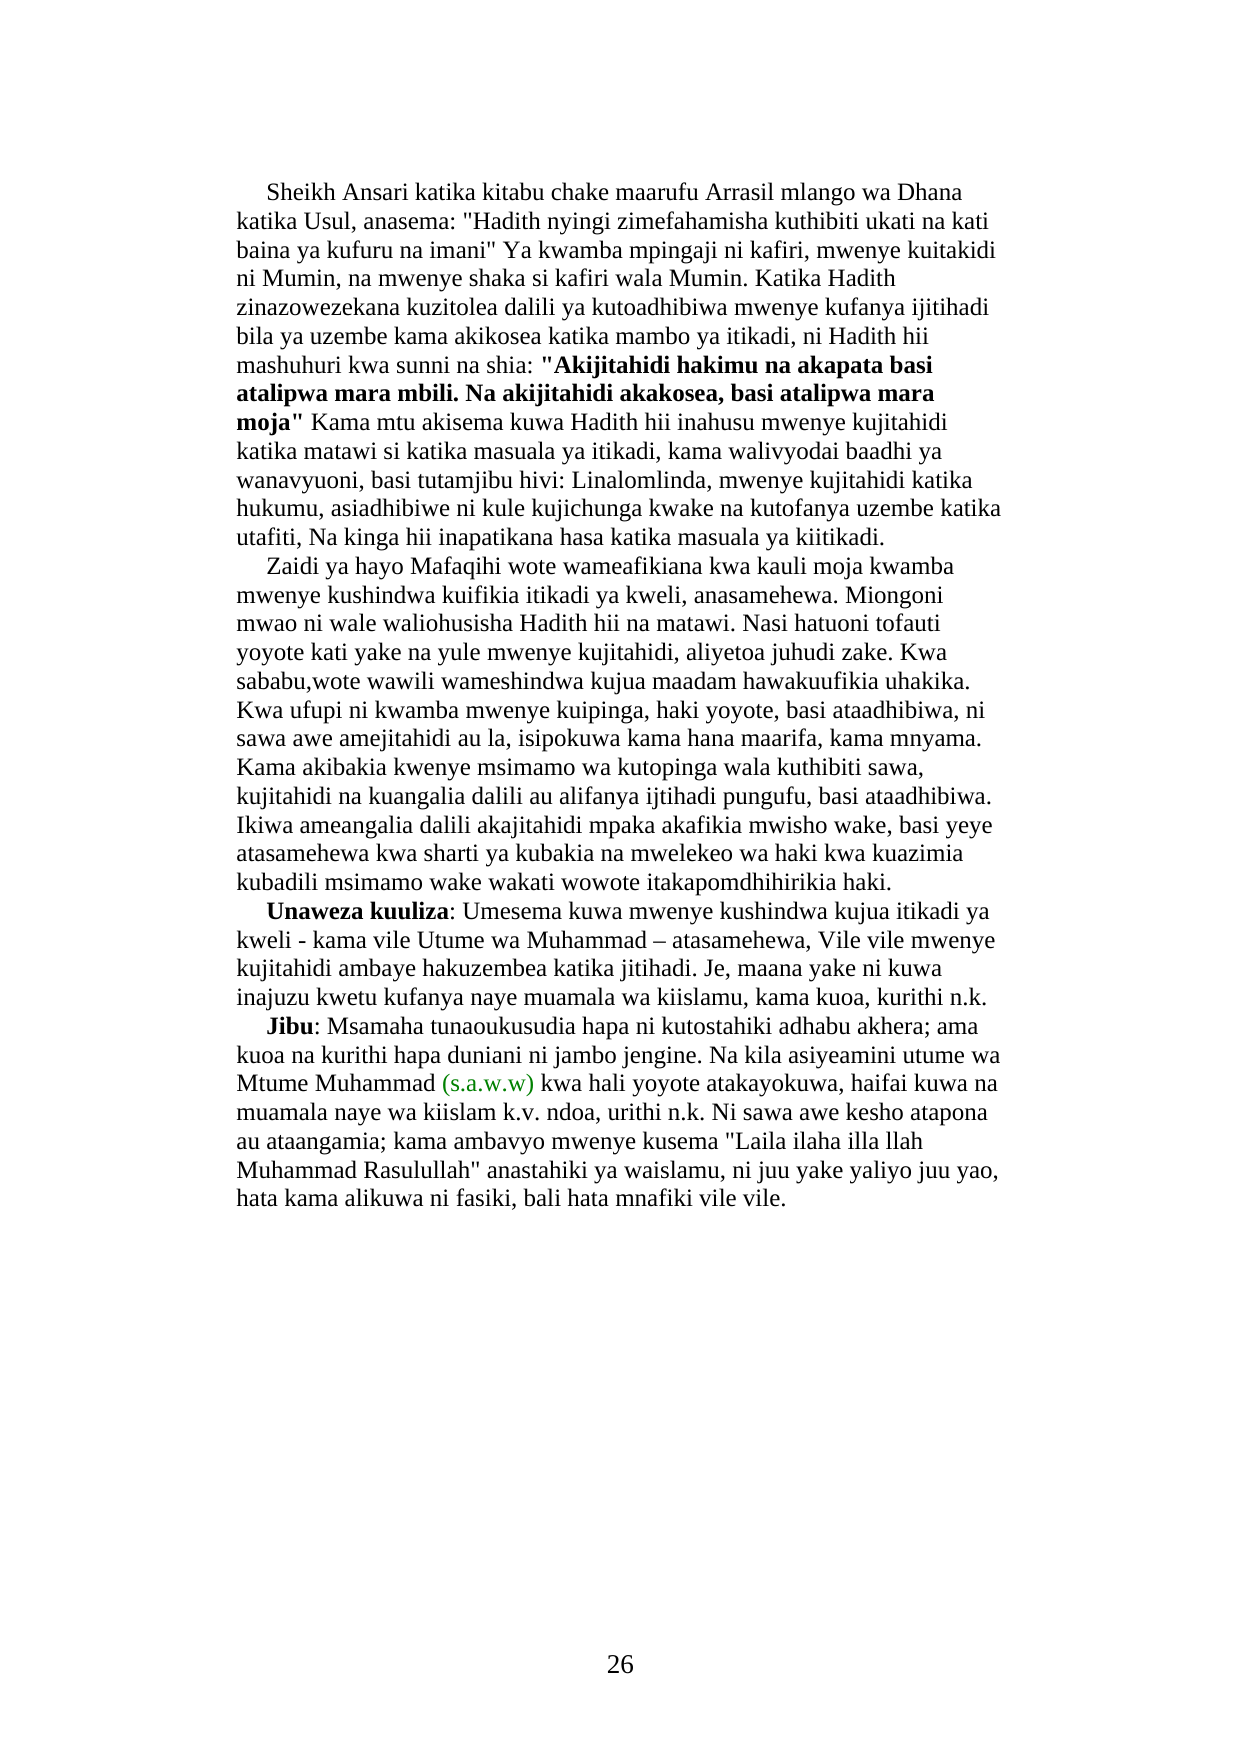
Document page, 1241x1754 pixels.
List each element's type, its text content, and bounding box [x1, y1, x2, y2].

text Zaidi ya hayo Mafaqihi wote wameafikiana kwa kauli moja kwamba mwenye kushindwa kuifikia itikadi ya kweli, anasamehewa. Miongoni mwao ni wale waliohusisha Hadith hii na matawi. Nasi hatuoni tofauti yoyote kati yake na yule mwenye kujitahidi, aliyetoa juhudi zake. Kwa sababu,wote wawili wameshindwa kujua maadam hawakuufikia uhakika. Kwa ufupi ni kwamba mwenye kuipinga, haki yoyote, basi ataadhibiwa, ni sawa awe amejitahidi au la, isipokuwa kama hana maarifa, kama mnyama. Kama akibakia kwenye msimamo wa kutopinga wala kuthibiti sawa, kujitahidi na kuangalia dalili au alifanya ijtihadi pungufu, basi ataadhibiwa. Ikiwa ameangalia dalili akajitahidi mpaka akafikia mwisho wake, basi yeye atasamehewa kwa sharti ya kubakia na mwelekeo wa haki kwa kuazimia kubadili msimamo wake wakati wowote itakapomdhihirikia haki. [236, 551, 1004, 896]
text Unaweza kuuliza: Umesema kuwa mwenye kushindwa kujua itikadi ya kweli - kama vile Utume wa Muhammad – atasamehewa, Vile vile mwenye kujitahidi ambaye hakuzembea katika jitihadi. Je, maana yake ni kuwa inajuzu kwetu kufanya naye muamala wa kiislamu, kama kuoa, kurithi n.k. [236, 896, 1004, 1011]
text Sheikh Ansari katika kitabu chake maarufu Arrasil mlango wa Dhana katika Usul, anasema: "Hadith nyingi zimefahamisha kuthibiti ukati na kati baina ya kufuru na imani" Ya kwamba mpingaji ni kafiri, mwenye kuitakidi ni Mumin, na mwenye shaka si kafiri wala Mumin. Katika Hadith zinazowezekana kuzitolea dalili ya kutoadhibiwa mwenye kufanya ijitihadi bila ya uzembe kama akikosea katika mambo ya itikadi, ni Hadith hii mashuhuri kwa sunni na shia: "Akijitahidi hakimu na akapata basi atalipwa mara mbili. Na akijitahidi akakosea, basi atalipwa mara moja" Kama mtu akisema kuwa Hadith hii inahusu mwenye kujitahidi katika matawi si katika masuala ya itikadi, kama walivyodai baadhi ya wanavyuoni, basi tutamjibu hivi: Linalomlinda, mwenye kujitahidi katika hukumu, asiadhibiwe ni kule kujichunga kwake na kutofanya uzembe katika utafiti, Na kinga hii inapatikana hasa katika masuala ya kiitikadi. [236, 177, 1004, 551]
text Jibu: Msamaha tunaoukusudia hapa ni kutostahiki adhabu akhera; ama kuoa na kurithi hapa duniani ni jambo jengine. Na kila asiyeamini utume wa Mtume Muhammad (s.a.w.w) kwa hali yoyote atakayokuwa, haifai kuwa na muamala naye wa kiislam k.v. ndoa, urithi n.k. Ni sawa awe kesho atapona au ataangamia; kama ambavyo mwenye kusema "Laila ilaha illa llah Muhammad Rasulullah" anastahiki ya waislamu, ni juu yake yaliyo juu yao, hata kama alikuwa ni fasiki, bali hata mnafiki vile vile. [236, 1011, 1004, 1212]
